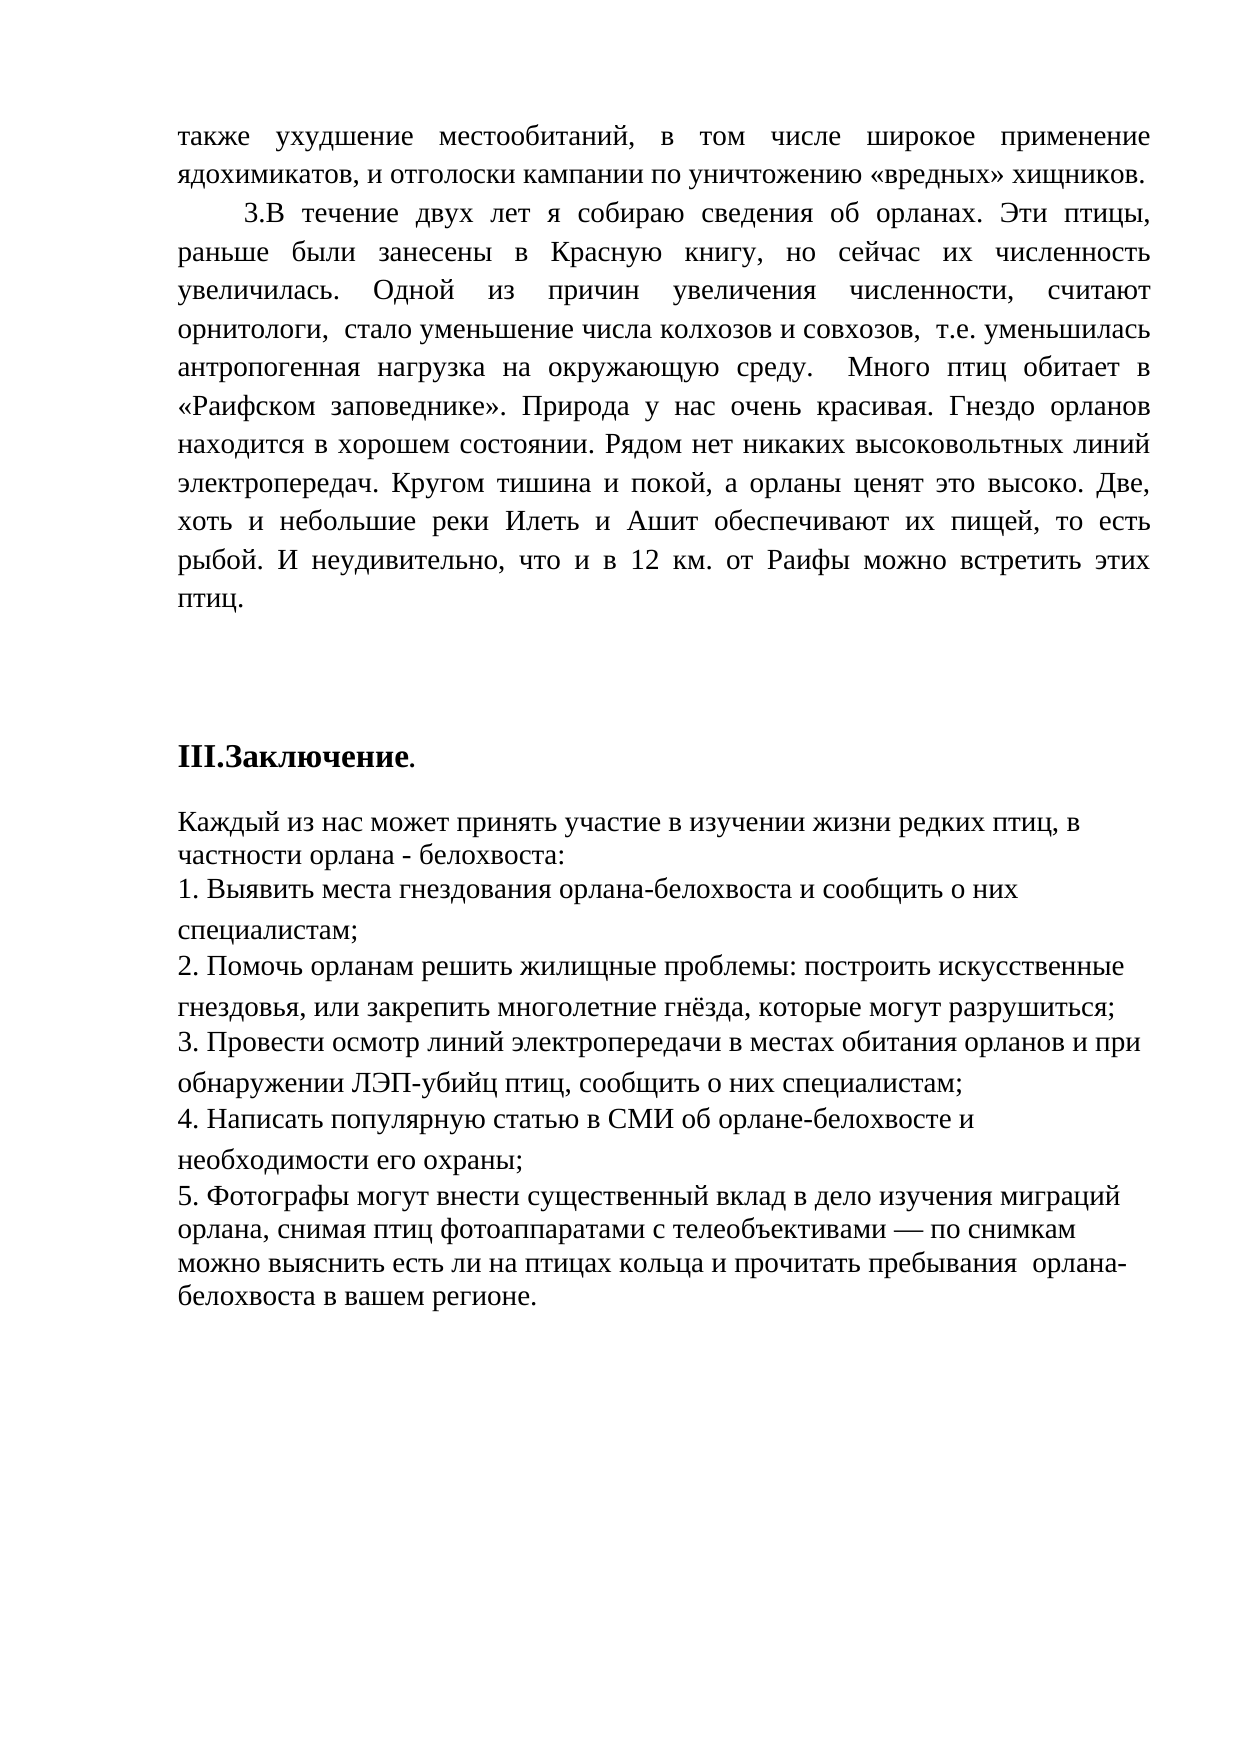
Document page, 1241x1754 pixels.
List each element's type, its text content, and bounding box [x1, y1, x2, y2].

text Каждый из нас может принять участие в изучении жизни редких птиц, в частности орлана - белохвоста: 1. Выявить места гнездования орлана-белохвоста и сообщить о них специалистам; 2. Помочь орланам решить жилищные проблемы: построить искусственные гнездовья, или закрепить многолетние гнёзда, которые могут разрушиться; 3. Провести осмотр линий электропередачи в местах обитания орланов и при обнаружении ЛЭП-убийц птиц, сообщить о них специалистам; 4. Написать популярную статью в СМИ об орлане-белохвосте и необходимости его охраны; 5. Фотографы могут внести существенный вклад в дело изучения миграций орлана, снимая птиц фотоаппаратами с телеобъективами — по снимкам можно выяснить есть ли на птицах кольца и прочитать пребывания орлана-белохвоста в вашем регионе. [177, 804, 1152, 1340]
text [177, 118, 1152, 190]
text 3.В течение двух лет я собираю сведения об орланах. Эти птицы, раньше были занесены в Красную книгу, но сейчас их численность увеличилась. Одной из причин увеличения численности, считают орнитологи, стало уменьшение числа колхозов и совхозов, т.е. уменьшилась антропогенная нагрузка на окружающую среду. Много птиц обитает в «Раифском заповеднике». Природа у нас очень красивая. Гнездо орланов находится в хорошем состоянии. Рядом нет никаких высоковольтных линий электропередач. Кругом тишина и покой, а орланы ценят это высоко. Две, хоть и небольшие реки Илеть и Ашит обеспечивают их пищей, то есть рыбой. И неудивительно, что и в 12 км. от Раифы можно встретить этих птиц. [177, 195, 1152, 614]
text III.Заключение. [177, 736, 1152, 775]
